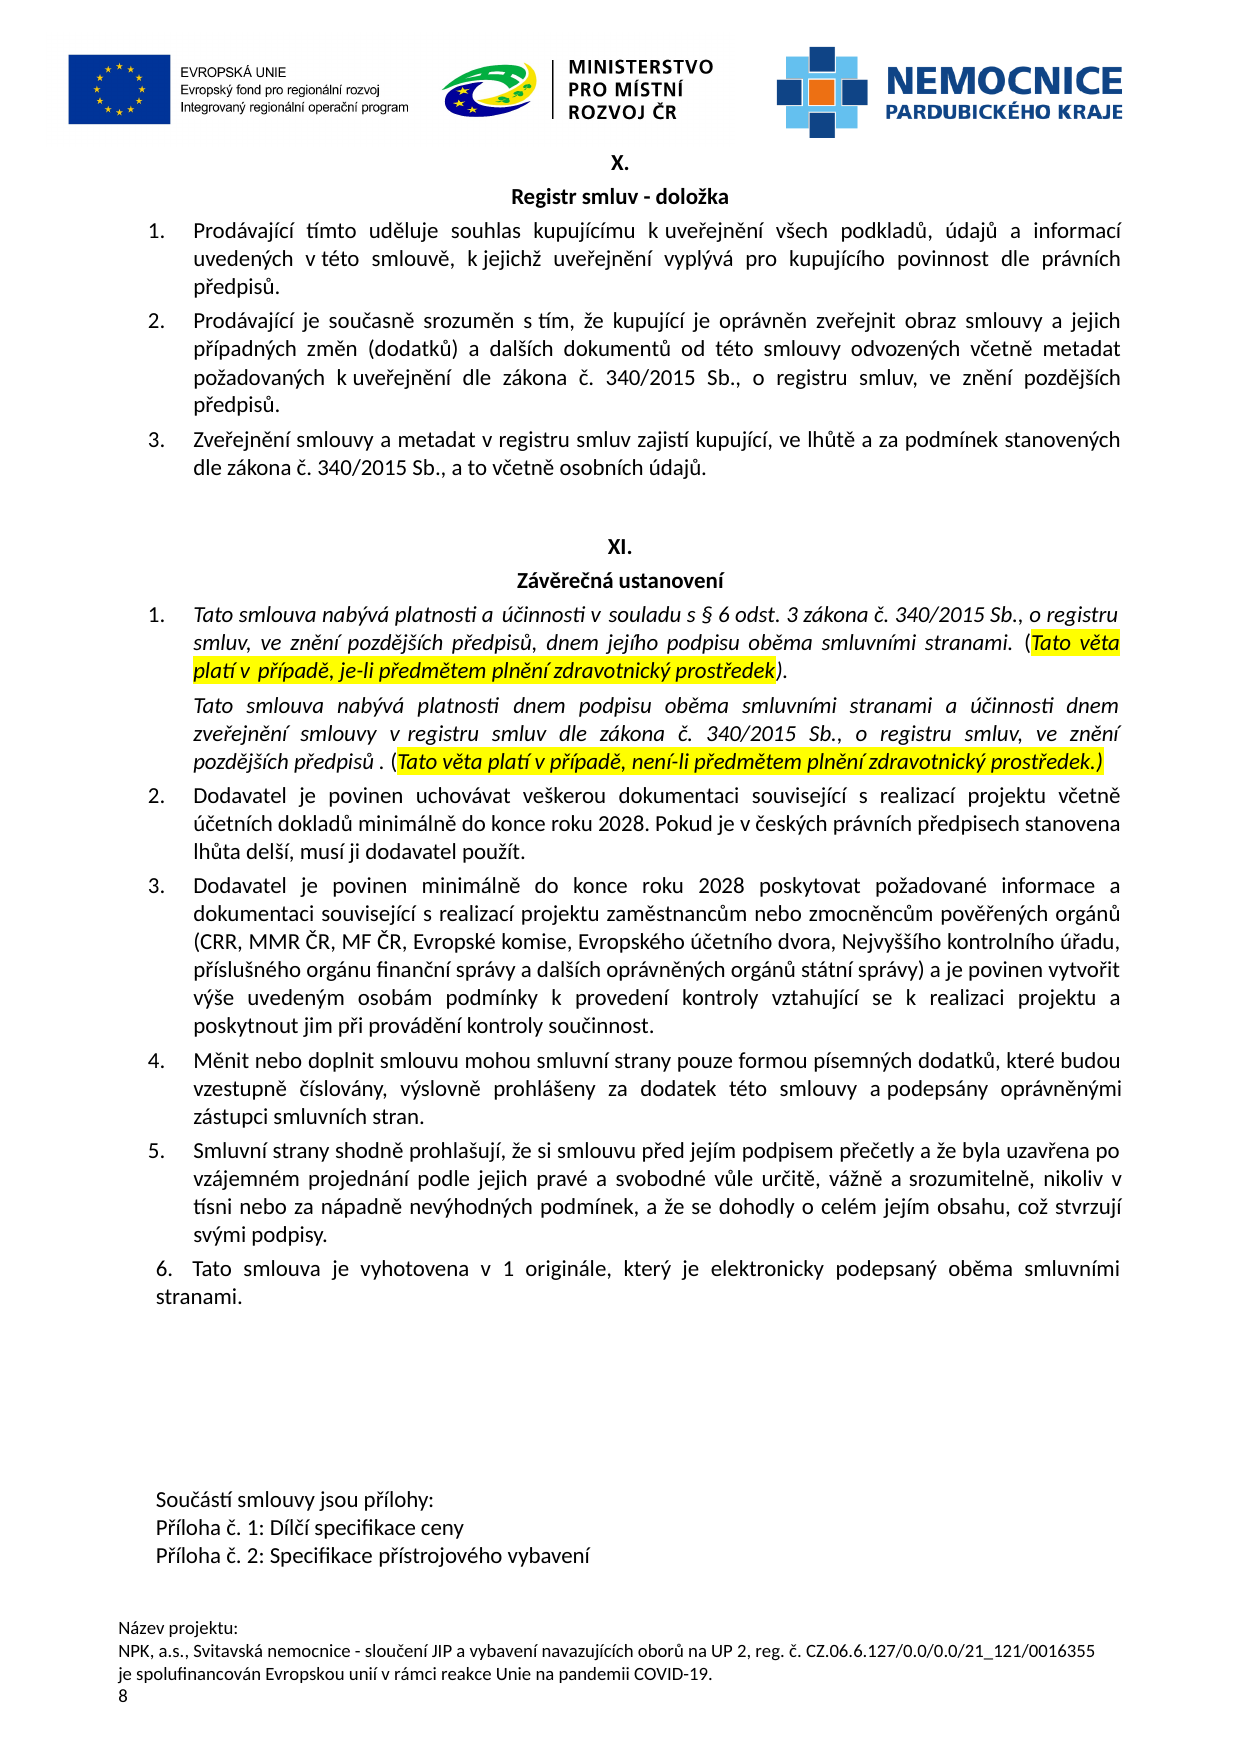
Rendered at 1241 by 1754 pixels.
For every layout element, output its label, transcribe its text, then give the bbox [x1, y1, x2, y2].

list Měnit nebo doplnit smlouvu mohou smluvní strany pouze formou písemných dodatků, které budou vzestupně číslovány, výslovně prohlášeny za dodatek této smlouvy a podepsány oprávněnými zástupci smluvních stran. [148, 1046, 1122, 1130]
text Příloha č. 2: Specifikace přístrojového vybavení [156, 1541, 1122, 1569]
text X. [118, 148, 1122, 176]
text 6. Tato smlouva je vyhotovena v 1 originále, který je elektronicky podepsaný oběma smluvními stranami. [156, 1254, 1122, 1310]
text Tato smlouva nabývá platnosti dnem podpisu oběma smluvními stranami a účinnosti dnem zveřejnění smlouvy v registru smluv dle zákona č. 340/2015 Sb., o registru smluv, ve znění pozdějších předpisů . (Tato věta platí v případě, není-li předmětem plnění zdravotnický prostředek.) [193, 691, 1122, 775]
list Tato smlouva nabývá platnosti a účinnosti v souladu s § 6 odst. 3 zákona č. 340/2015 Sb., o registru smluv, ve znění pozdějších předpisů, dnem jejího podpisu oběma smluvními stranami. (Tato věta platí v případě, je-li předmětem plnění zdravotnický prostředek). [148, 600, 1122, 684]
text Součástí smlouvy jsou přílohy: [156, 1485, 1122, 1513]
list Dodavatel je povinen minimálně do konce roku 2028 poskytovat požadované informace a dokumentaci související s realizací projektu zaměstnancům nebo zmocněncům pověřených orgánů (CRR, MMR ČR, MF ČR, Evropské komise, Evropského účetního dvora, Nejvyššího kontrolního úřadu, příslušného orgánu finanční správy a dalších oprávněných orgánů státní správy) a je povinen vytvořit výše uvedeným osobám podmínky k provedení kontroly vztahující se k realizaci projektu a poskytnout jim při provádění kontroly součinnost. [148, 871, 1122, 1039]
text Registr smluv - doložka [118, 182, 1122, 210]
text Příloha č. 1: Dílčí specifikace ceny [156, 1513, 1122, 1541]
text XI. [118, 532, 1122, 560]
text Závěrečná ustanovení [118, 566, 1122, 594]
list Prodávající je současně srozuměn s tím, že kupující je oprávněn zveřejnit obraz smlouvy a jejich případných změn (dodatků) a dalších dokumentů od této smlouvy odvozených včetně metadat požadovaných k uveřejnění dle zákona č. 340/2015 Sb., o registru smluv, ve znění pozdějších předpisů. [148, 307, 1122, 419]
list Smluvní strany shodně prohlašují, že si smlouvu před jejím podpisem přečetly a že byla uzavřena po vzájemném projednání podle jejich pravé a svobodné vůle určitě, vážně a srozumitelně, nikoliv v tísni nebo za nápadně nevýhodných podmínek, a že se dohodly o celém jejím obsahu, což stvrzují svými podpisy. [148, 1136, 1122, 1248]
list Zveřejnění smlouvy a metadat v registru smluv zajistí kupující, ve lhůtě a za podmínek stanovených dle zákona č. 340/2015 Sb., a to včetně osobních údajů. [148, 425, 1122, 481]
picture [46, 32, 735, 147]
list Prodávající tímto uděluje souhlas kupujícímu k uveřejnění všech podkladů, údajů a informací uvedených v této smlouvě, k jejichž uveřejnění vyplývá pro kupujícího povinnost dle právních předpisů. [148, 216, 1122, 300]
list Dodavatel je povinen uchovávat veškerou dokumentaci související s realizací projektu včetně účetních dokladů minimálně do konce roku 2028. Pokud je v českých právních předpisech stanovena lhůta delší, musí ji dodavatel použít. [148, 781, 1122, 865]
picture [775, 45, 1123, 139]
